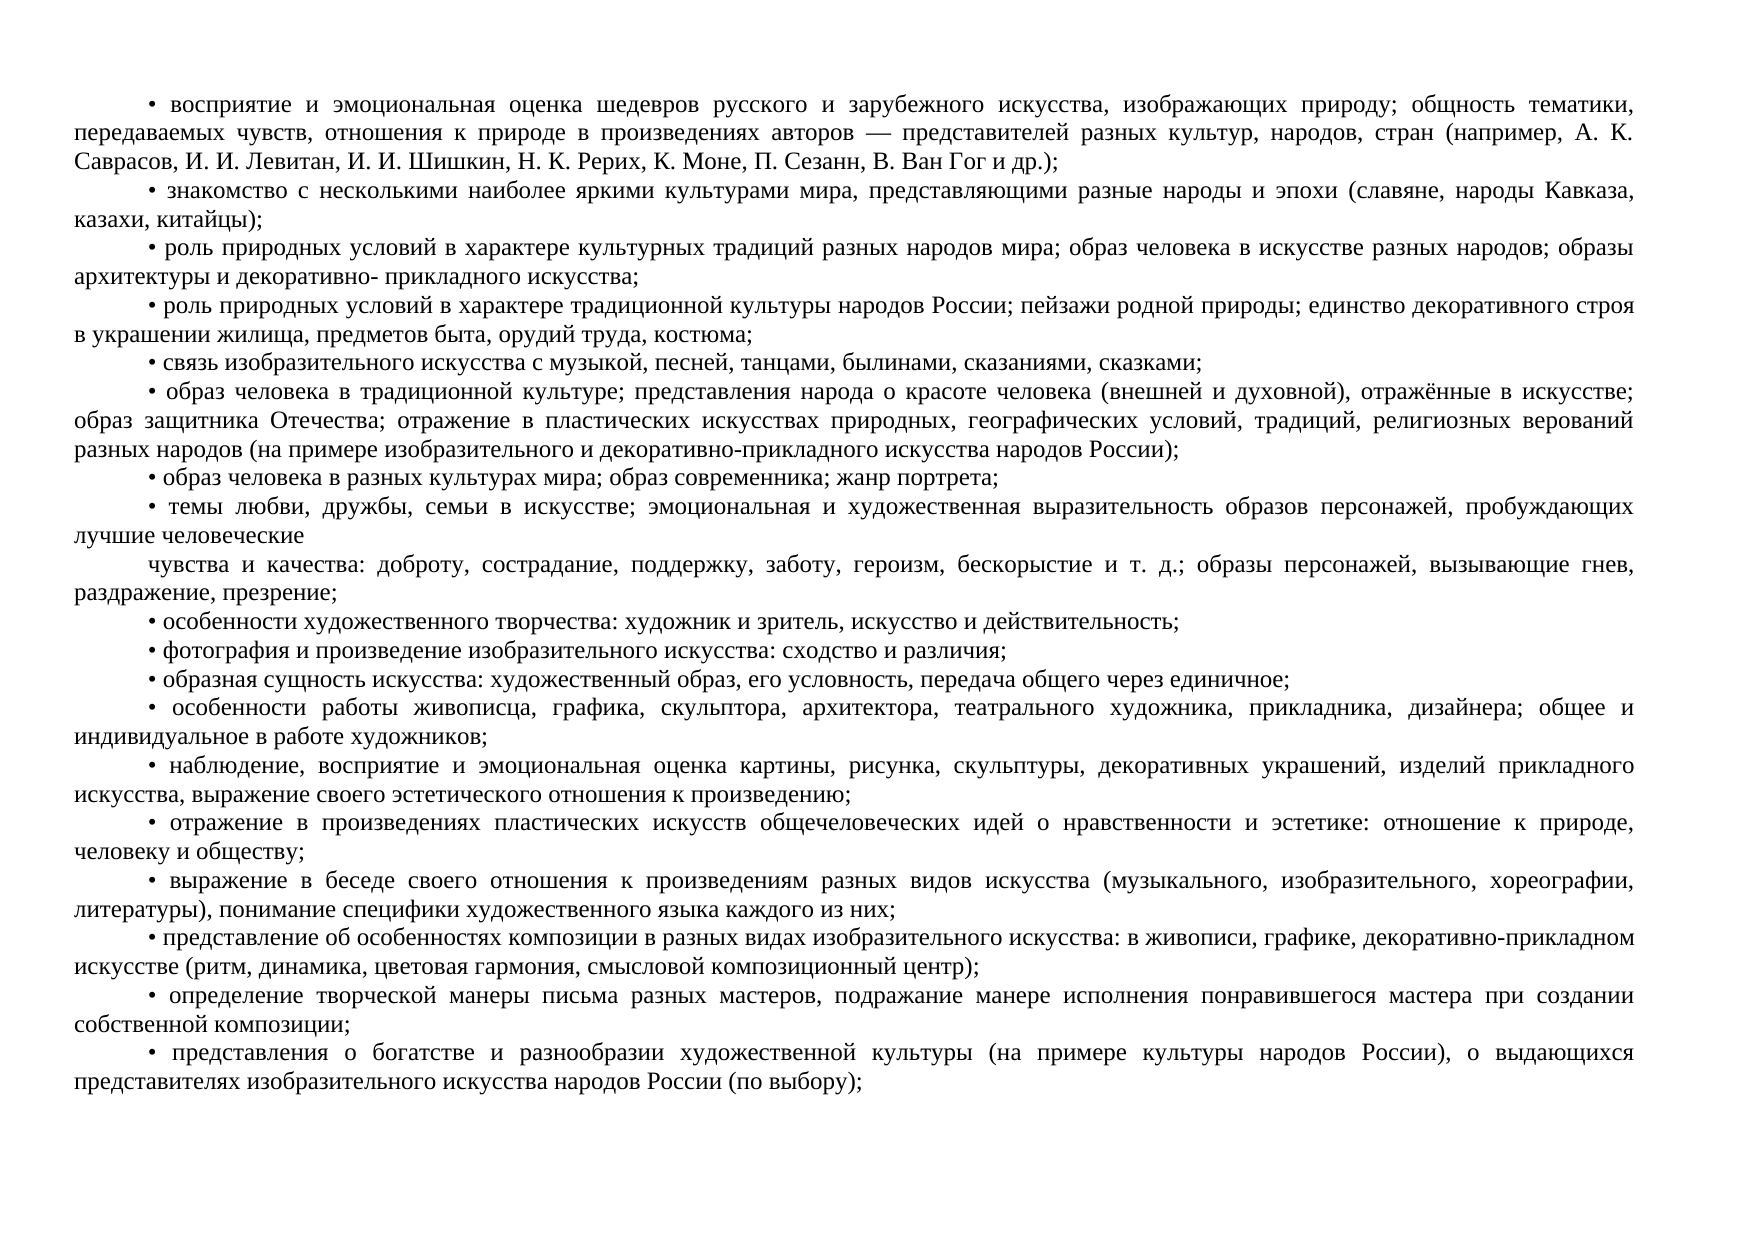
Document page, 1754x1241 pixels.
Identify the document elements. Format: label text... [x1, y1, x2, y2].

text чувства и качества: доброту, сострадание, поддержку, заботу, героизм, бескорыстие и т. д.; образы персонажей, вызывающие гнев, раздражение, презрение; [74, 549, 1636, 606]
text • темы любви, дружбы, семьи в искусстве; эмоциональная и художественная выразительность образов персонажей, пробуждающих лучшие человеческие [74, 491, 1636, 549]
text • особенности художественного творчества: художник и зритель, искусство и действительность; [74, 606, 1636, 635]
text • определение творческой манеры письма разных мастеров, подражание манере исполнения понравившегося мастера при создании собственной композиции; [74, 980, 1636, 1037]
text • представление об особенностях композиции в разных видах изобразительного искусства: в живописи, графике, декоративно-прикладном искусстве (ритм, динамика, цветовая гармония, смысловой композиционный центр); [74, 922, 1636, 980]
text • отражение в произведениях пластических искусств общечеловеческих идей о нравственности и эстетике: отношение к природе, человеку и обществу; [74, 807, 1636, 865]
text • образ человека в разных культурах мира; образ современника; жанр портрета; [74, 462, 1636, 491]
text • представления о богатстве и разнообразии художественной культуры (на примере культуры народов России), о выдающихся представителях изобразительного искусства народов России (по выбору); [74, 1037, 1636, 1095]
text • наблюдение, восприятие и эмоциональная оценка картины, рисунка, скульптуры, декоративных украшений, изделий прикладного искусства, выражение своего эстетического отношения к произведению; [74, 750, 1636, 807]
text • образная сущность искусства: художественный образ, его условность, передача общего через единичное; [74, 664, 1636, 692]
text • знакомство с несколькими наиболее яркими культурами мира, представляющими разные народы и эпохи (славяне, народы Кавказа, казахи, китайцы); [74, 175, 1636, 232]
text • роль природных условий в характере культурных традиций разных народов мира; образ человека в искусстве разных народов; образы архитектуры и декоративно- прикладного искусства; [74, 232, 1636, 290]
text • особенности работы живописца, графика, скульптора, архитектора, театрального художника, прикладника, дизайнера; общее и индивидуальное в работе художников; [74, 692, 1636, 750]
text • связь изобразительного искусства с музыкой, песней, танцами, былинами, сказаниями, сказками; [74, 347, 1636, 376]
text • образ человека в традиционной культуре; представления народа о красоте человека (внешней и духовной), отражённые в искусстве; образ защитника Отечества; отражение в пластических искусствах природных, географических условий, традиций, религиозных верований разных народов (на примере изобразительного и декоративно-прикладного искусства народов России); [74, 376, 1636, 462]
text • фотография и произведение изобразительного искусства: сходство и различия; [74, 635, 1636, 664]
text • выражение в беседе своего отношения к произведениям разных видов искусства (музыкального, изобразительного, хореографии, литературы), понимание специфики художественного языка каждого из них; [74, 865, 1636, 922]
text • восприятие и эмоциональная оценка шедевров русского и зарубежного искусства, изображающих природу; общность тематики, передаваемых чувств, отношения к природе в произведениях авторов — представителей разных культур, народов, стран (например, А. К. Саврасов, И. И. Левитан, И. И. Шишкин, Н. К. Рерих, К. Моне, П. Сезанн, В. Ван Гог и др.); [74, 89, 1636, 175]
text • роль природных условий в характере традиционной культуры народов России; пейзажи родной природы; единство декоративного строя в украшении жилища, предметов быта, орудий труда, костюма; [74, 290, 1636, 347]
